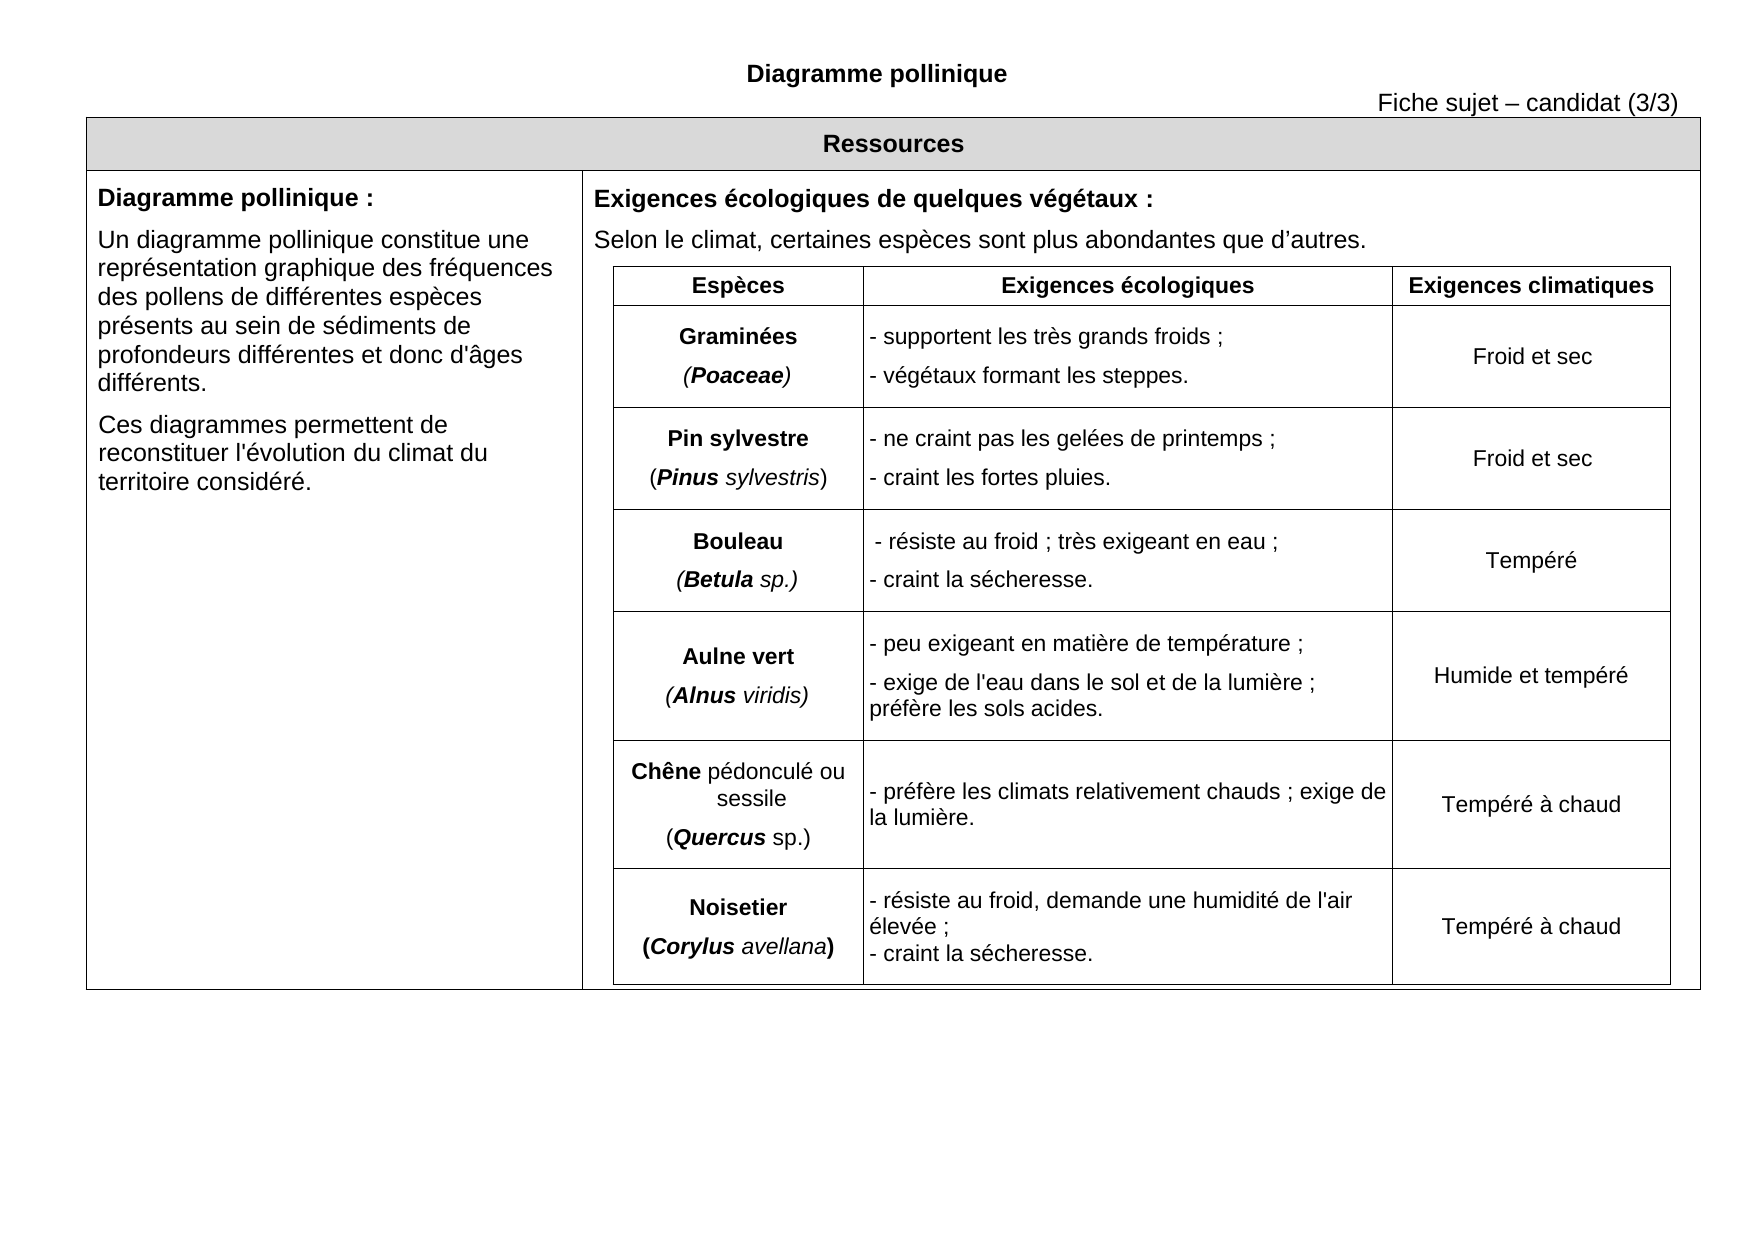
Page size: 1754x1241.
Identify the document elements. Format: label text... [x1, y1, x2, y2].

table_header Ressources [87, 118, 1700, 170]
text Fiche sujet – candidat (3/3) [75, 88, 1679, 117]
table_cell Exigences écologiques de quelques végétaux : Selon le climat, certaines espèces sont plus abondantes que d’autres. [583, 171, 1700, 989]
table_cell Diagramme pollinique : Un diagramme pollinique constitue une représentation graphique des fréquences des pollens de différentes espèces présents au sein de sédiments de profondeurs différentes et donc d'âges différents. Ces diagrammes permettent de reconstituer l'évolution du climat du territoire considéré. [87, 171, 582, 989]
